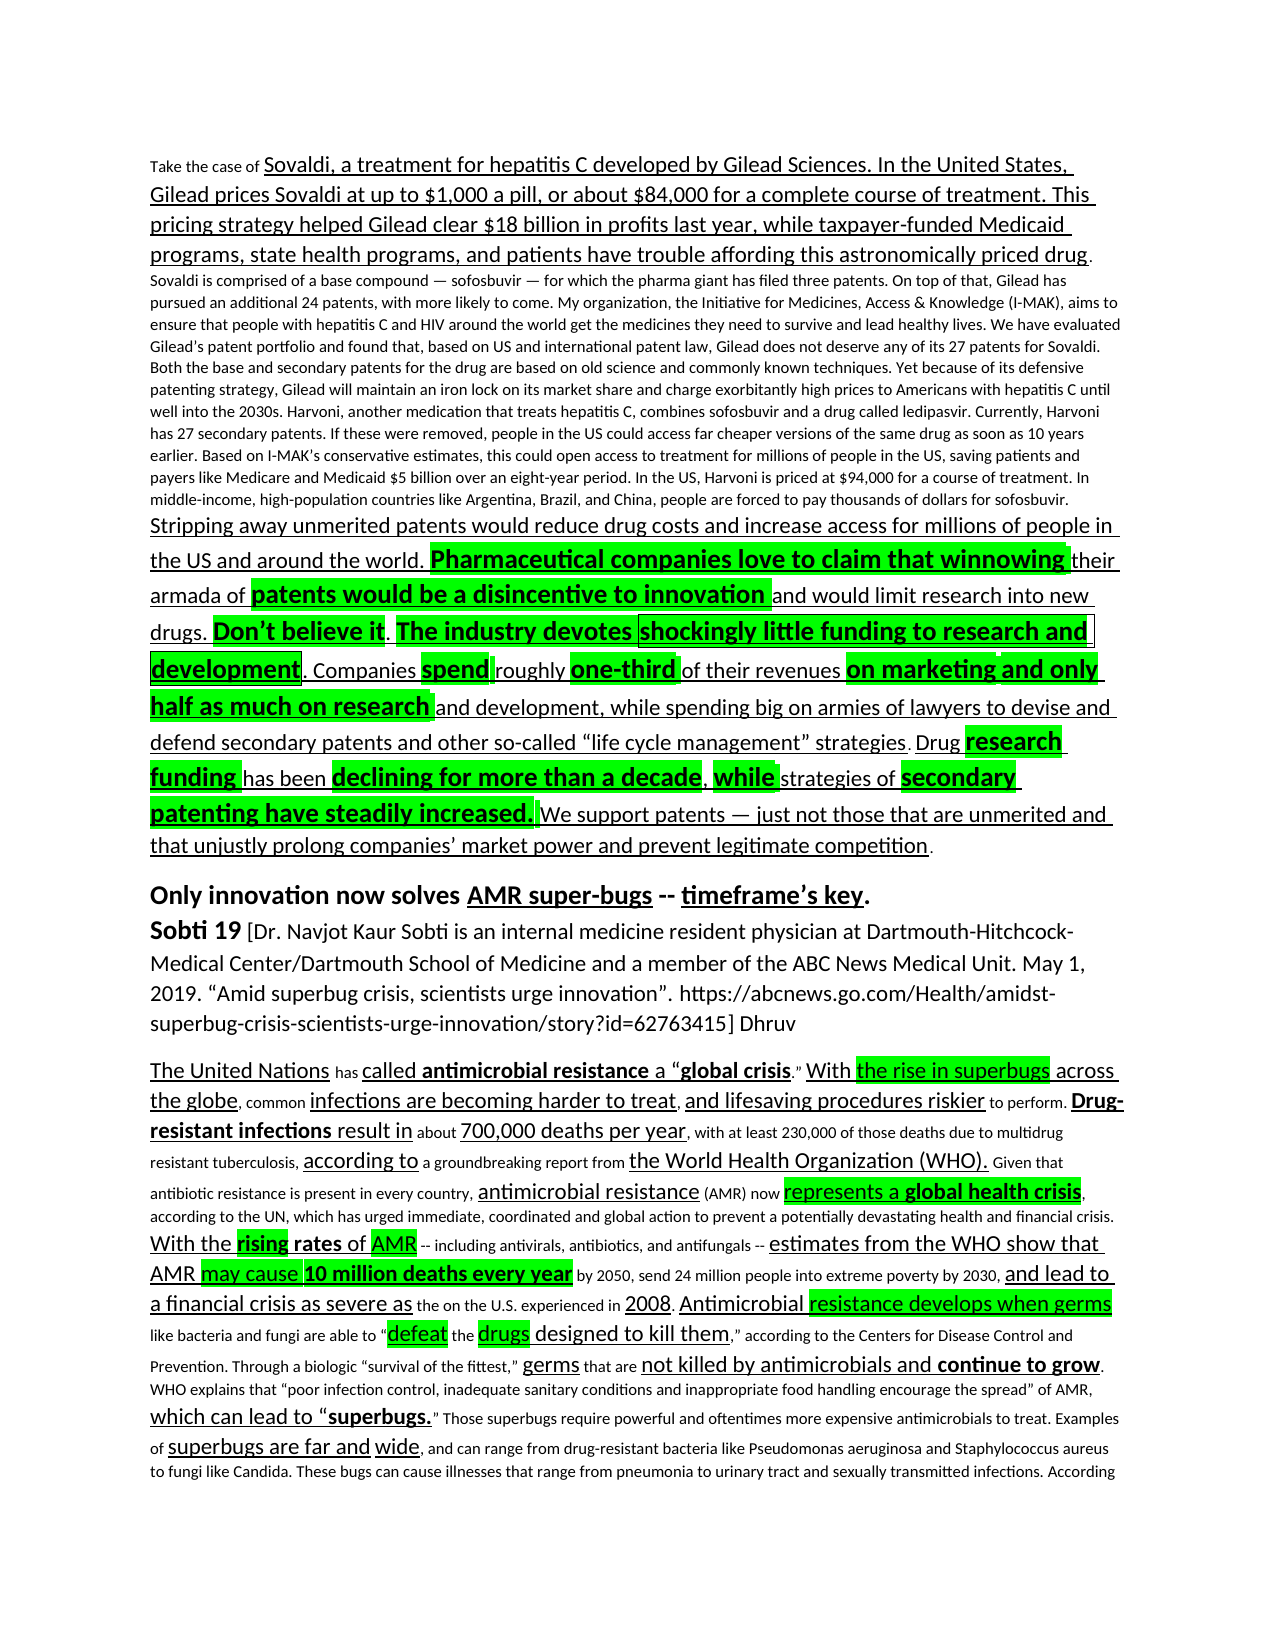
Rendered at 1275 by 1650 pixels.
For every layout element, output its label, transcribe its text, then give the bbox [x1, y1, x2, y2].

text Sobti 19 [Dr. Navjot Kaur Sobti is an internal medicine resident physician at Dartmouth-Hitchcock-Medical Center/Dartmouth School of Medicine and a member of the ABC News Medical Unit. May 1, 2019. “Amid superbug crisis, scientists urge innovation”. https://abcnews.go.com/Health/amidst-superbug-crisis-scientists-urge-innovation/story?id=62763415] Dhruv [150, 913, 1125, 1037]
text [150, 1056, 1125, 1482]
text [150, 150, 1125, 859]
subtitle Only innovation now solves AMR super-bugs -- timeframe’s key. [150, 878, 1125, 911]
